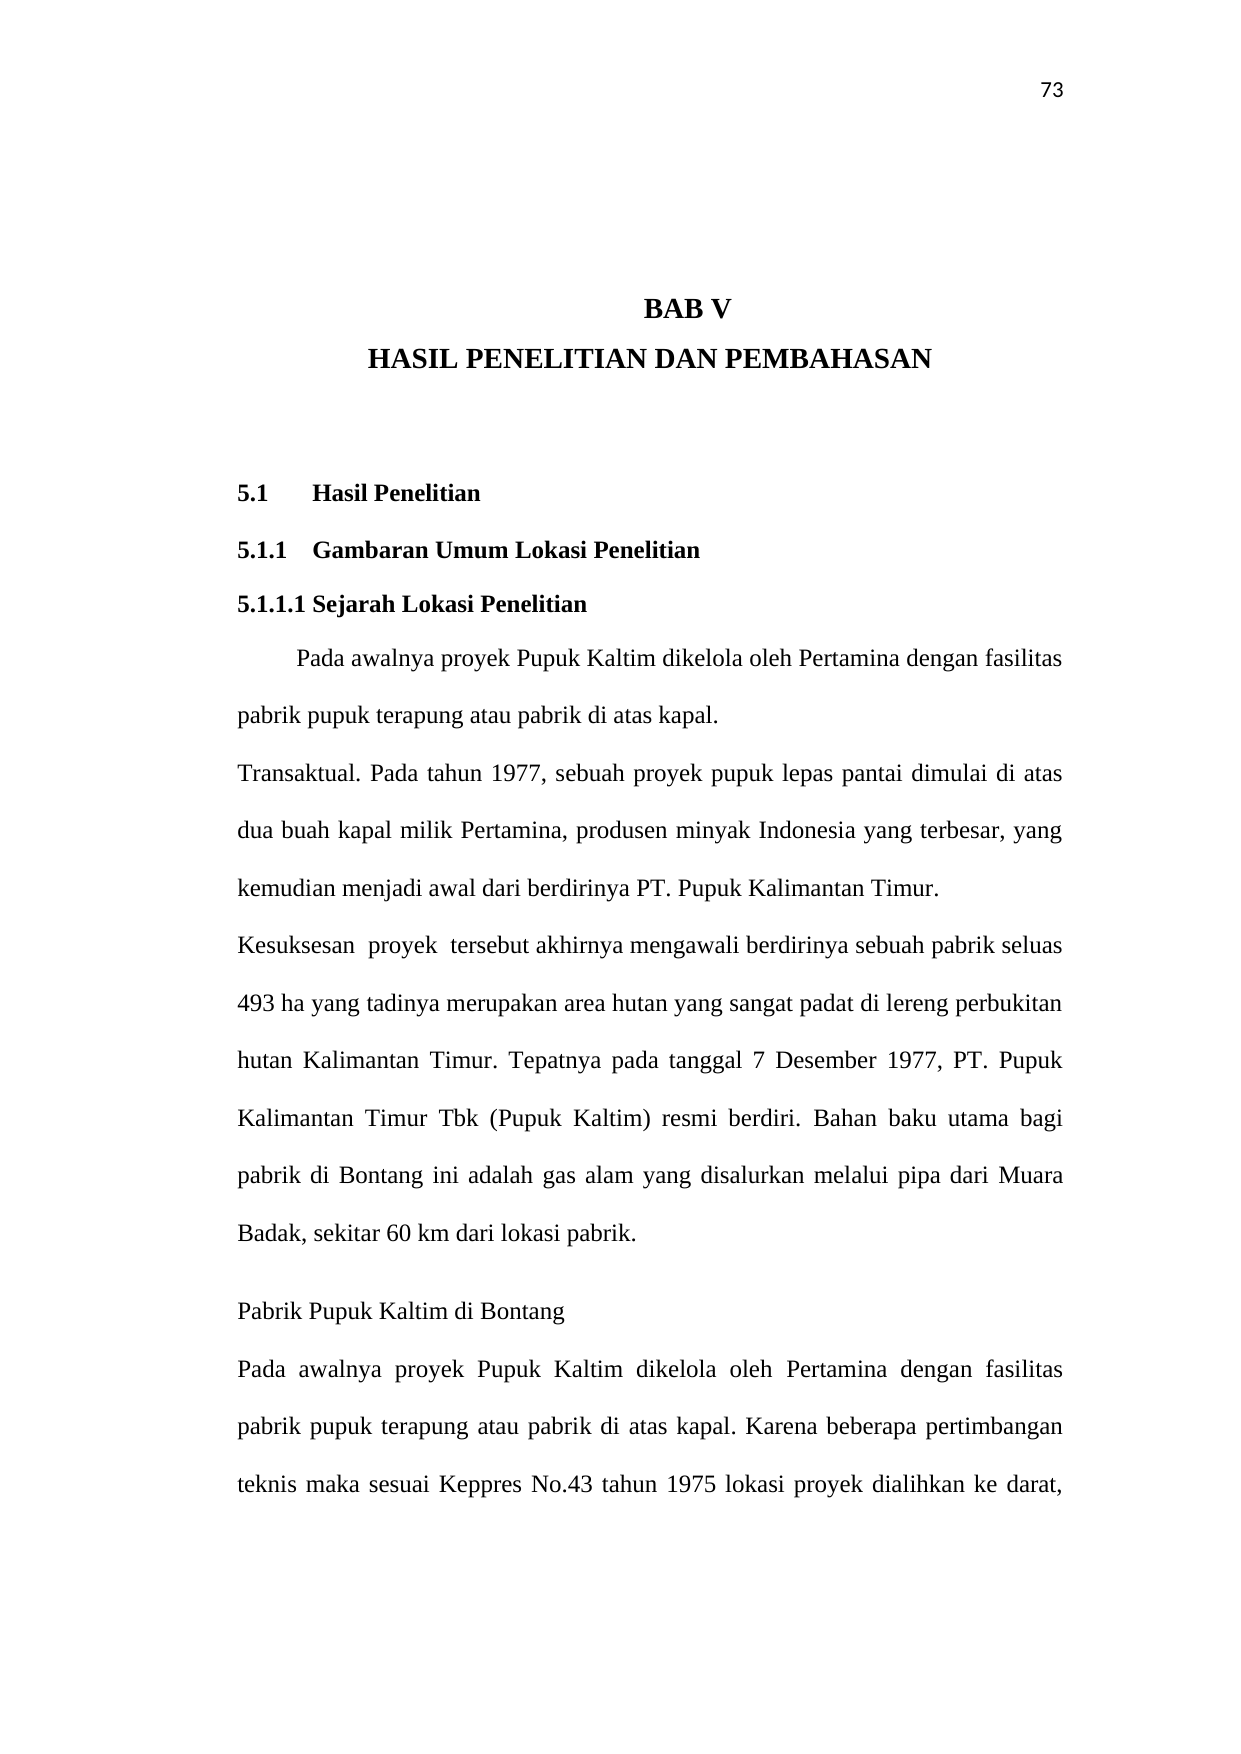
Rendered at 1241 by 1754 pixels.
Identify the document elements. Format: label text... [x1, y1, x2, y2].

text Kesuksesan proyek tersebut akhirnya mengawali berdirinya sebuah pabrik seluas 493 ha yang tadinya merupakan area hutan yang sangat padat di lereng perbukitan hutan Kalimantan Timur. Tepatnya pada tanggal 7 Desember 1977, PT. Pupuk Kalimantan Timur Tbk (Pupuk Kaltim) resmi berdiri. Bahan baku utama bagi pabrik di Bontang ini adalah gas alam yang disalurkan melalui pipa dari Muara Badak, sekitar 60 km dari lokasi pabrik. [237, 930, 1063, 1247]
text 5.1.1 Gambaran Umum Lokasi Penelitian [237, 535, 1063, 564]
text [237, 1354, 1063, 1497]
text BAB V [237, 291, 1063, 324]
text 5.1.1.1 Sejarah Lokasi Penelitian [237, 589, 1063, 618]
text 5.1 Hasil Penelitian [237, 478, 1063, 506]
text HASIL PENELITIAN DAN PEMBAHASAN [237, 341, 1063, 375]
text Pabrik Pupuk Kaltim di Bontang [237, 1296, 1063, 1325]
text Pada awalnya proyek Pupuk Kaltim dikelola oleh Pertamina dengan fasilitas pabrik pupuk terapung atau pabrik di atas kapal. [237, 643, 1063, 729]
text Transaktual. Pada tahun 1977, sebuah proyek pupuk lepas pantai dimulai di atas dua buah kapal milik Pertamina, produsen minyak Indonesia yang terbesar, yang kemudian menjadi awal dari berdirinya PT. Pupuk Kalimantan Timur. [237, 758, 1063, 902]
